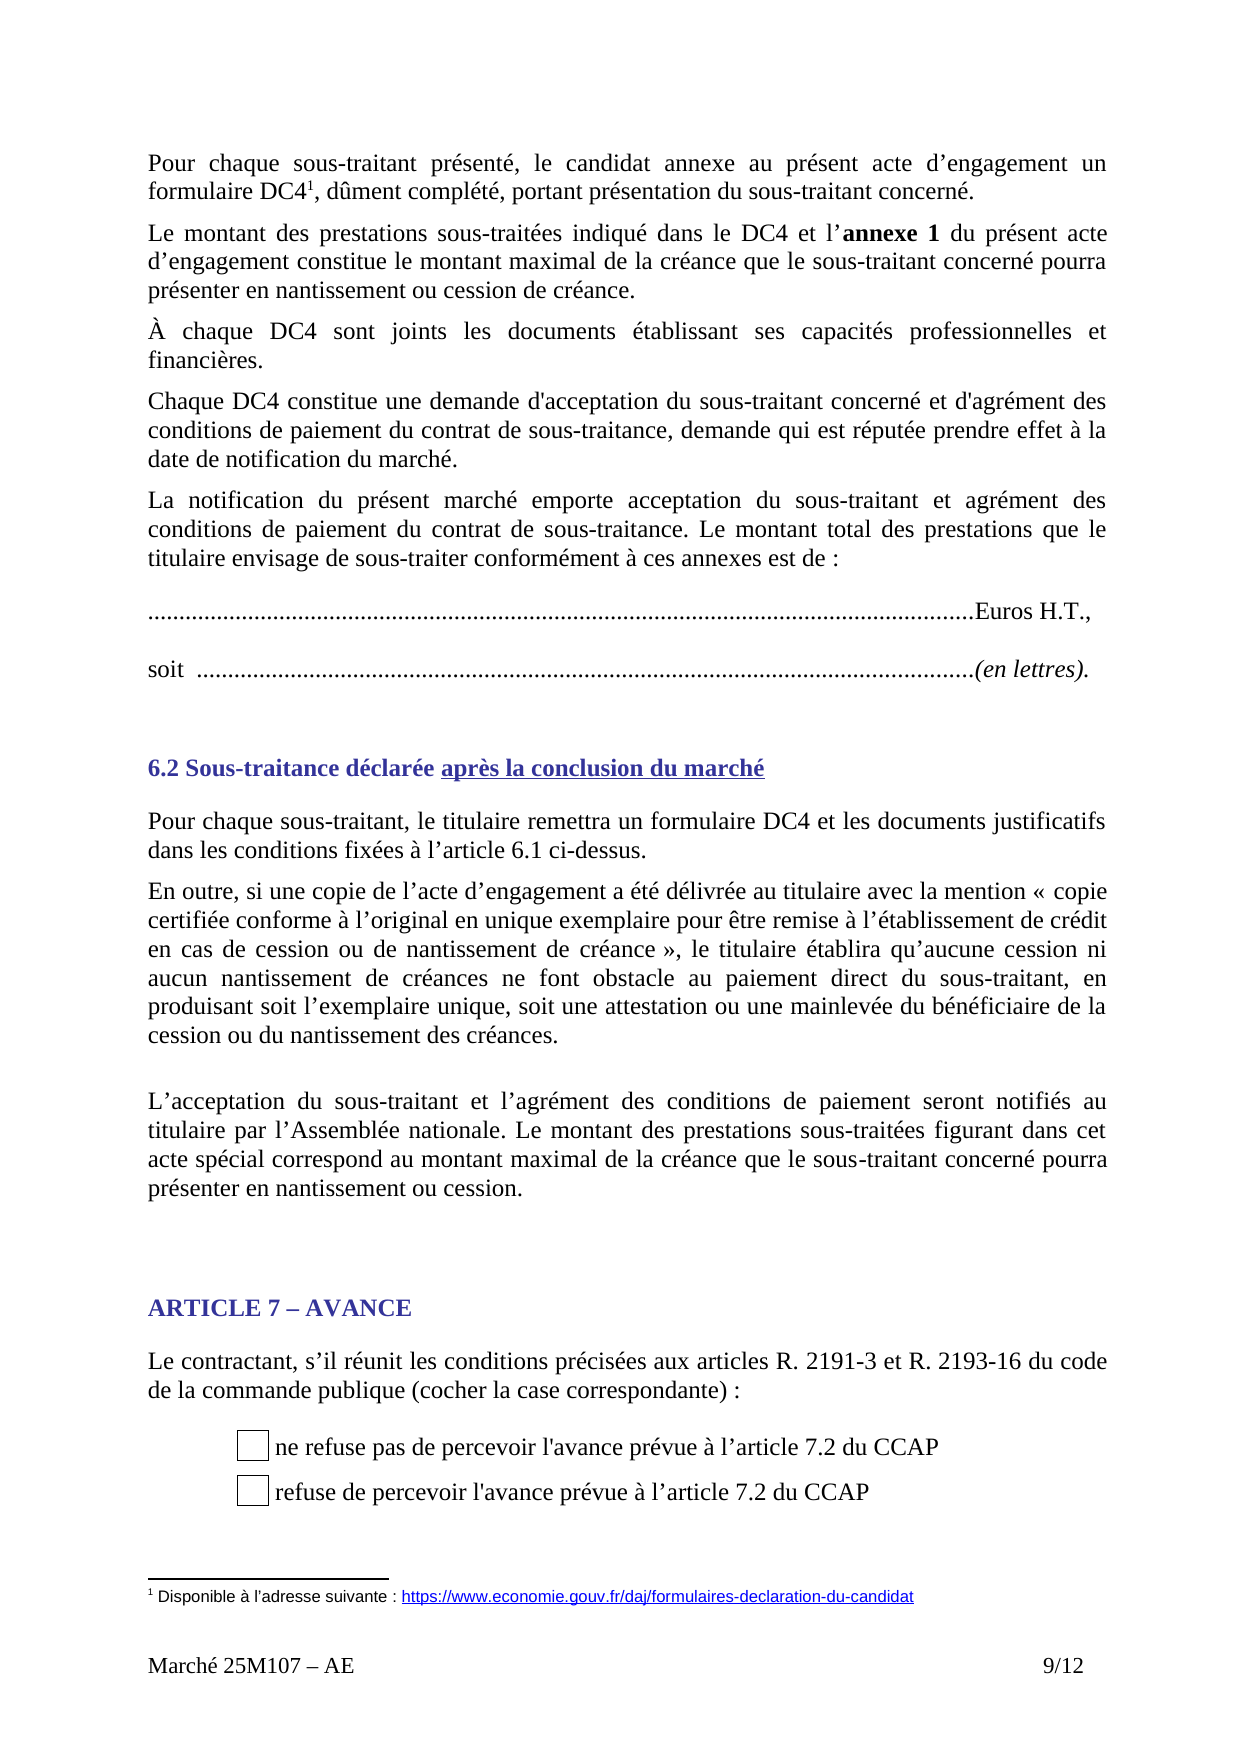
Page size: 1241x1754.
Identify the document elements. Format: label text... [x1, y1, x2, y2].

text Chaque DC4 constitue une demande d'acceptation du sous-traitant concerné et d'agrément des conditions de paiement du contrat de sous-traitance, demande qui est réputée prendre effet à la date de notification du marché. [148, 386, 1107, 473]
text En outre, si une copie de l’acte d’engagement a été délivrée au titulaire avec la mention « copie certifiée conforme à l’original en unique exemplaire pour être remise à l’établissement de crédit en cas de cession ou de nantissement de créance », le titulaire établira qu’aucune cession ni aucun nantissement de créances ne font obstacle au paiement direct du sous-traitant, en produisant soit l’exemplaire unique, soit une attestation ou une mainlevée du bénéficiaire de la cession ou du nantissement des créances. [148, 876, 1107, 1049]
text Pour chaque sous-traitant, le titulaire remettra un formulaire DC4 et les documents justificatifs dans les conditions fixées à l’article 6.1 ci-dessus. [148, 806, 1107, 864]
text Article 7 – Avance [148, 1293, 1107, 1321]
text soit (en lettres). [148, 654, 1107, 683]
text L’acceptation du sous-traitant et l’agrément des conditions de paiement seront notifiés au titulaire par l’Assemblée nationale. Le montant des prestations sous-traitées figurant dans cet acte spécial correspond au montant maximal de la créance que le sous-traitant concerné pourra présenter en nantissement ou cession. [148, 1086, 1107, 1201]
text Le montant des prestations sous-traitées indiqué dans le DC4 et l’annexe 1 du présent acte d’engagement constitue le montant maximal de la créance que le sous-traitant concerné pourra présenter en nantissement ou cession de créance. [148, 218, 1107, 304]
text refuse de percevoir l'avance prévue à l’article 7.2 du CCAP [148, 1474, 1107, 1506]
text La notification du présent marché emporte acceptation du sous-traitant et agrément des conditions de paiement du contrat de sous-traitance. Le montant total des prestations que le titulaire envisage de sous-traiter conformément à ces annexes est de : [148, 485, 1107, 571]
text ne refuse pas de percevoir l'avance prévue à l’article 7.2 du CCAP [148, 1429, 1107, 1461]
text À chaque DC4 sont joints les documents établissant ses capacités professionnelles et financières. [148, 316, 1107, 374]
text Euros H.T., [148, 596, 1107, 625]
text Le contractant, s’il réunit les conditions précisées aux articles R. 2191-3 et R. 2193-16 du code de la commande publique (cocher la case correspondante) : [148, 1346, 1107, 1404]
text 6.2 Sous-traitance déclarée après la conclusion du marché [148, 753, 1107, 781]
text Pour chaque sous-traitant présenté, le candidat annexe au présent acte d’engagement un formulaire DC4, dûment complété, portant présentation du sous-traitant concerné. [148, 148, 1107, 205]
